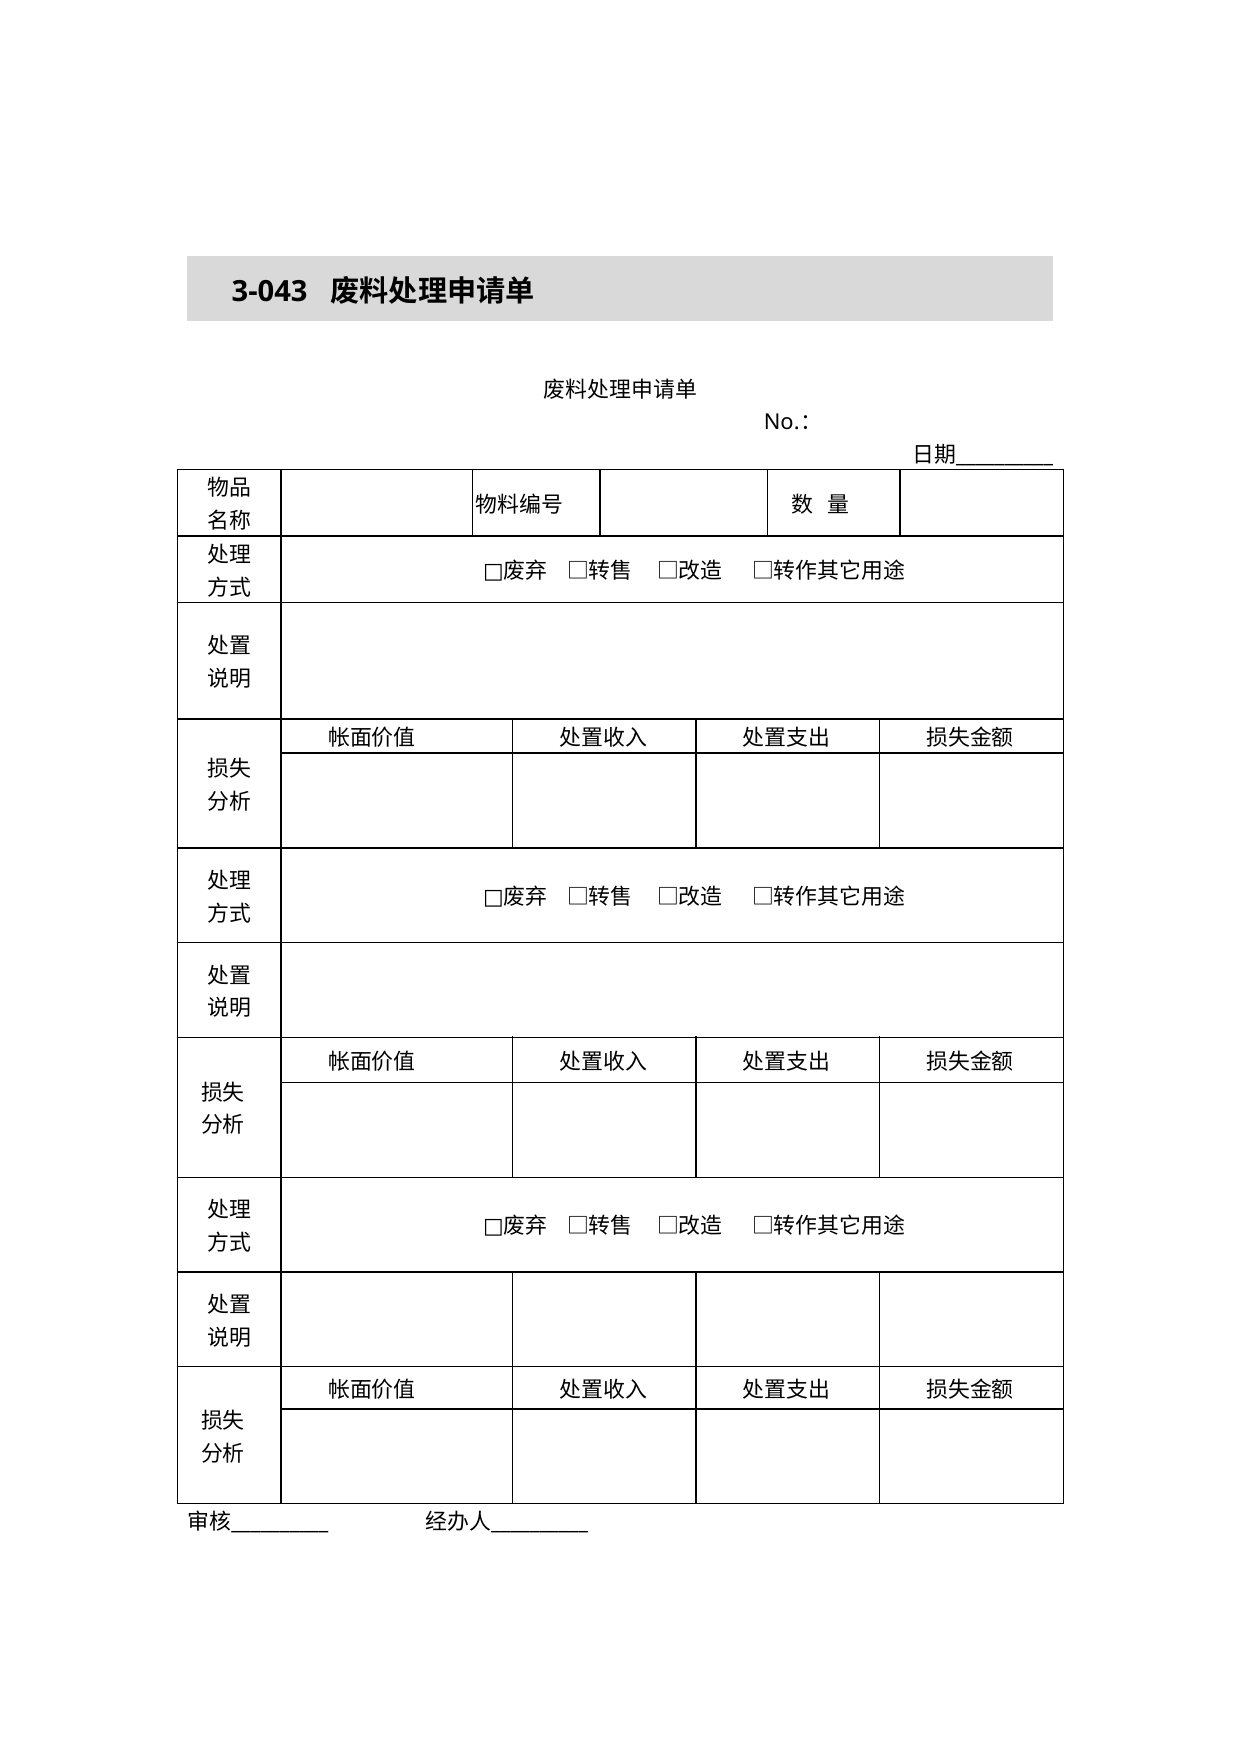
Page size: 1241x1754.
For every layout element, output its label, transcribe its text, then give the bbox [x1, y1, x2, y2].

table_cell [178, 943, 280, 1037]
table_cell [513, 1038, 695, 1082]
subtitle 3-043 废料处理申请单 [187, 256, 1053, 321]
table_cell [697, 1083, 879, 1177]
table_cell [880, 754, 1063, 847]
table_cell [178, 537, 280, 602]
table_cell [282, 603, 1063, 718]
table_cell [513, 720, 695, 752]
text 废料处理申请单 [187, 371, 1053, 404]
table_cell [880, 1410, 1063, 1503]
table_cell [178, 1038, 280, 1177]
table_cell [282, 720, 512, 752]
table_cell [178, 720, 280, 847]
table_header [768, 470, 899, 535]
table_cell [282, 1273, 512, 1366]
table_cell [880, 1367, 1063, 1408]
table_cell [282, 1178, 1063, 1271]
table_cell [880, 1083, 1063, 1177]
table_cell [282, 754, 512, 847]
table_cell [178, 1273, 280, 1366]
text 日期__________ [187, 436, 1053, 469]
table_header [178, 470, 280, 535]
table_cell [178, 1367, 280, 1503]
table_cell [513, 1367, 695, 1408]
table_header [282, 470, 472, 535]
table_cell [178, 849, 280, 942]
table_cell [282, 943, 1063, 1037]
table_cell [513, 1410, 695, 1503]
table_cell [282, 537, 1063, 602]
text No.： [187, 404, 1053, 436]
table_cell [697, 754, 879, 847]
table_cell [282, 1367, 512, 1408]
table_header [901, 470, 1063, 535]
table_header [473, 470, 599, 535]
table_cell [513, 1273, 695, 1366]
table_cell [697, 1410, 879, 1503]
text 审核__________ 经办人__________ [187, 1504, 1053, 1537]
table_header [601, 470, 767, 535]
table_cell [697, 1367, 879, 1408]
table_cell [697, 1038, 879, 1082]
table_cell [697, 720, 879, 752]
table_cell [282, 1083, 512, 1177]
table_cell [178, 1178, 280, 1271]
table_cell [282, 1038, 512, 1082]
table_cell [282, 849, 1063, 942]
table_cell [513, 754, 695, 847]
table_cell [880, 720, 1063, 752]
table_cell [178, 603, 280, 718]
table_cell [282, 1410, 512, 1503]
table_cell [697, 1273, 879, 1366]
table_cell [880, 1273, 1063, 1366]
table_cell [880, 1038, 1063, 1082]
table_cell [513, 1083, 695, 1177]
